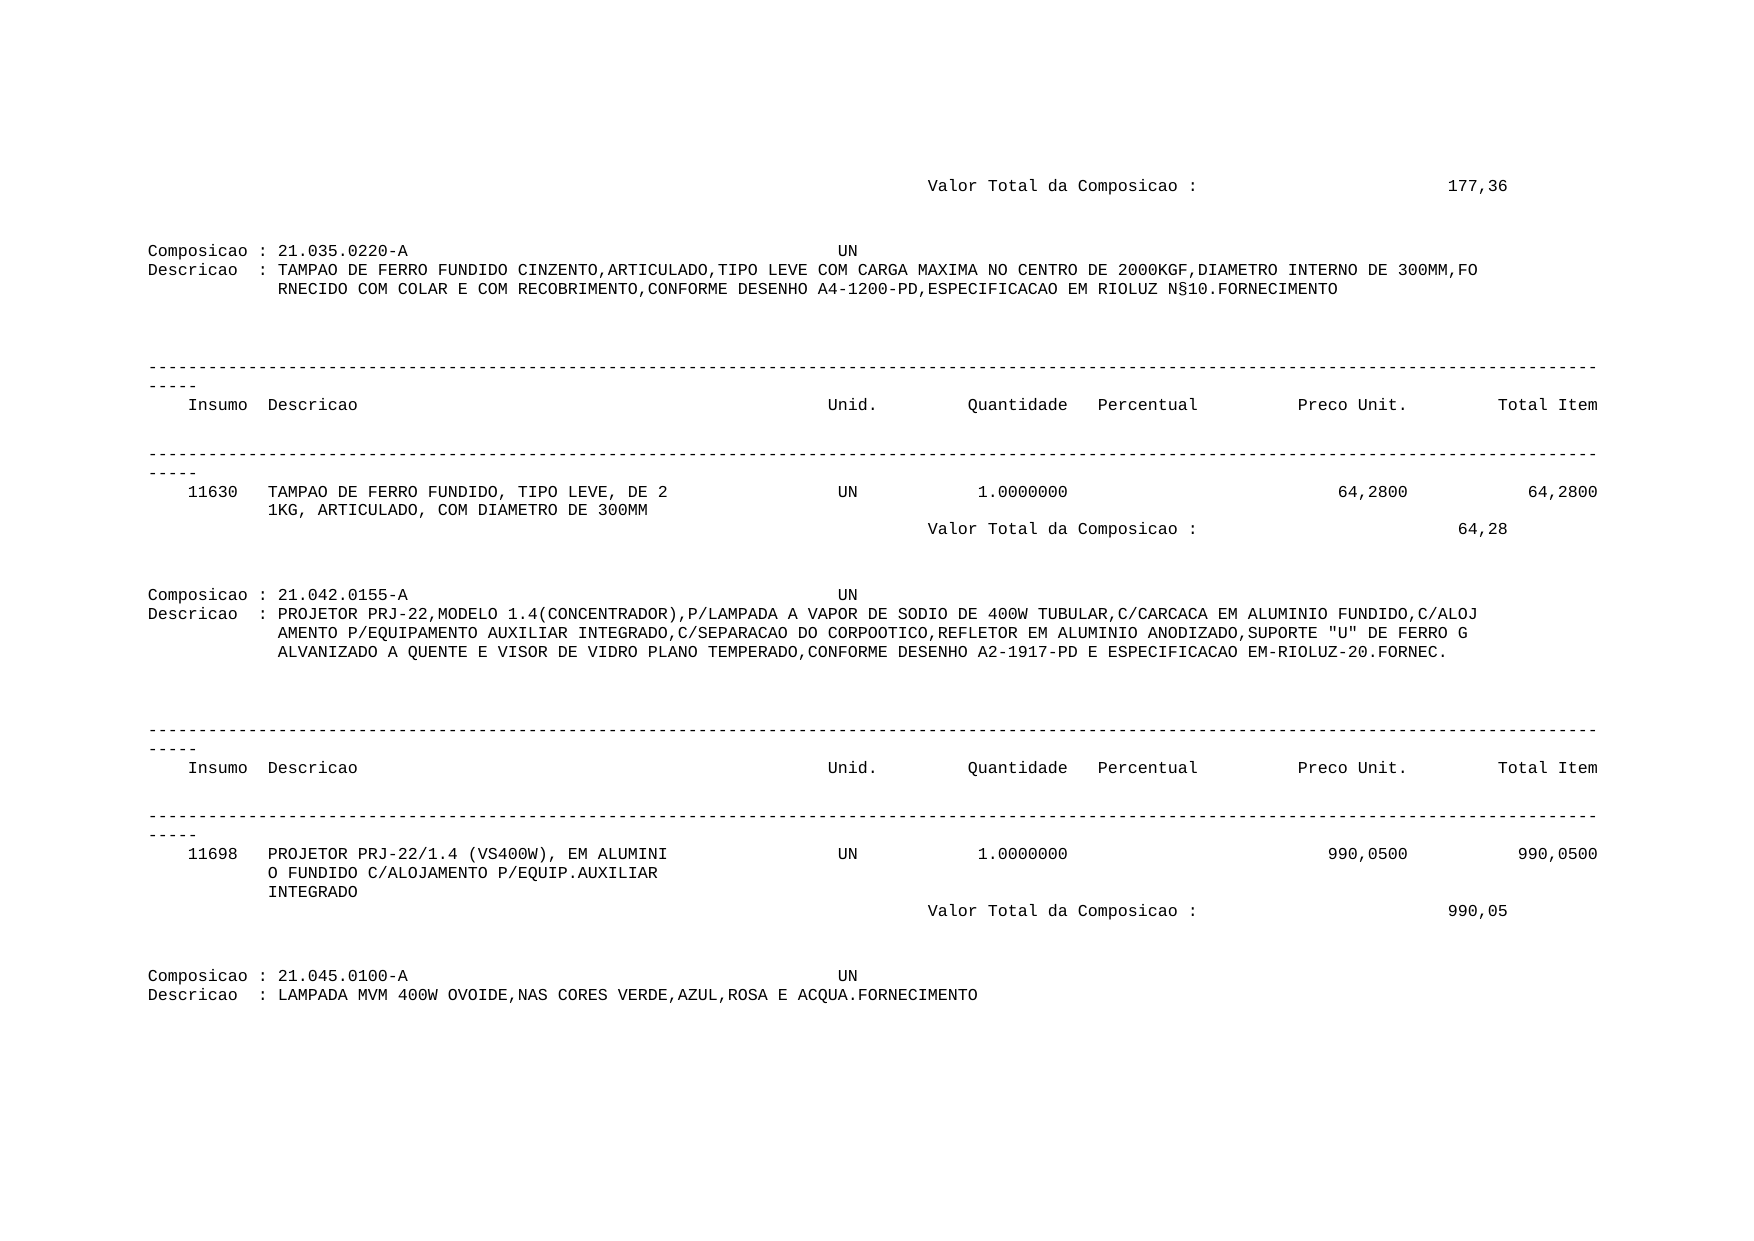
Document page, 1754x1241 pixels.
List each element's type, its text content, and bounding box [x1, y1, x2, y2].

text Insumo Descricao Unid. Quantidade Percentual Preco Unit. Total Item [148, 759, 1606, 778]
text Valor Total da Composicao : 990,05 [148, 902, 1606, 921]
text ALVANIZADO A QUENTE E VISOR DE VIDRO PLANO TEMPERADO,CONFORME DESENHO A2-1917-PD E ESPECIFICACAO EM-RIOLUZ-20.FORNEC. [148, 643, 1606, 662]
text O FUNDIDO C/ALOJAMENTO P/EQUIP.AUXILIAR [148, 864, 1606, 883]
text ------------------------------------------------------------------------------------------------------------------------------------------------------ [148, 778, 1606, 846]
text Descricao : LAMPADA MVM 400W OVOIDE,NAS CORES VERDE,AZUL,ROSA E ACQUA.FORNECIMENTO [148, 987, 1606, 1006]
text 11630 TAMPAO DE FERRO FUNDIDO, TIPO LEVE, DE 2 UN 1.0000000 64,2800 64,2800 [148, 483, 1606, 502]
text Descricao : TAMPAO DE FERRO FUNDIDO CINZENTO,ARTICULADO,TIPO LEVE COM CARGA MAXIMA NO CENTRO DE 2000KGF,DIAMETRO INTERNO DE 300MM,FO [148, 262, 1606, 281]
text Valor Total da Composicao : 177,36 [148, 177, 1606, 196]
text Composicao : 21.042.0155-A UN [148, 587, 1606, 605]
text Valor Total da Composicao : 64,28 [148, 521, 1606, 540]
text INTEGRADO [148, 883, 1606, 902]
text Composicao : 21.035.0220-A UN [148, 243, 1606, 262]
text ------------------------------------------------------------------------------------------------------------------------------------------------------ [148, 692, 1606, 759]
text ------------------------------------------------------------------------------------------------------------------------------------------------------ [148, 416, 1606, 483]
text Composicao : 21.045.0100-A UN [148, 968, 1606, 987]
text Insumo Descricao Unid. Quantidade Percentual Preco Unit. Total Item [148, 397, 1606, 416]
text ------------------------------------------------------------------------------------------------------------------------------------------------------ [148, 329, 1606, 397]
text Descricao : PROJETOR PRJ-22,MODELO 1.4(CONCENTRADOR),P/LAMPADA A VAPOR DE SODIO DE 400W TUBULAR,C/CARCACA EM ALUMINIO FUNDIDO,C/ALOJ [148, 605, 1606, 624]
text AMENTO P/EQUIPAMENTO AUXILIAR INTEGRADO,C/SEPARACAO DO CORPOOTICO,REFLETOR EM ALUMINIO ANODIZADO,SUPORTE "U" DE FERRO G [148, 624, 1606, 643]
text 1KG, ARTICULADO, COM DIAMETRO DE 300MM [148, 502, 1606, 521]
text RNECIDO COM COLAR E COM RECOBRIMENTO,CONFORME DESENHO A4-1200-PD,ESPECIFICACAO EM RIOLUZ N§10.FORNECIMENTO [148, 281, 1606, 299]
text 11698 PROJETOR PRJ-22/1.4 (VS400W), EM ALUMINI UN 1.0000000 990,0500 990,0500 [148, 846, 1606, 864]
